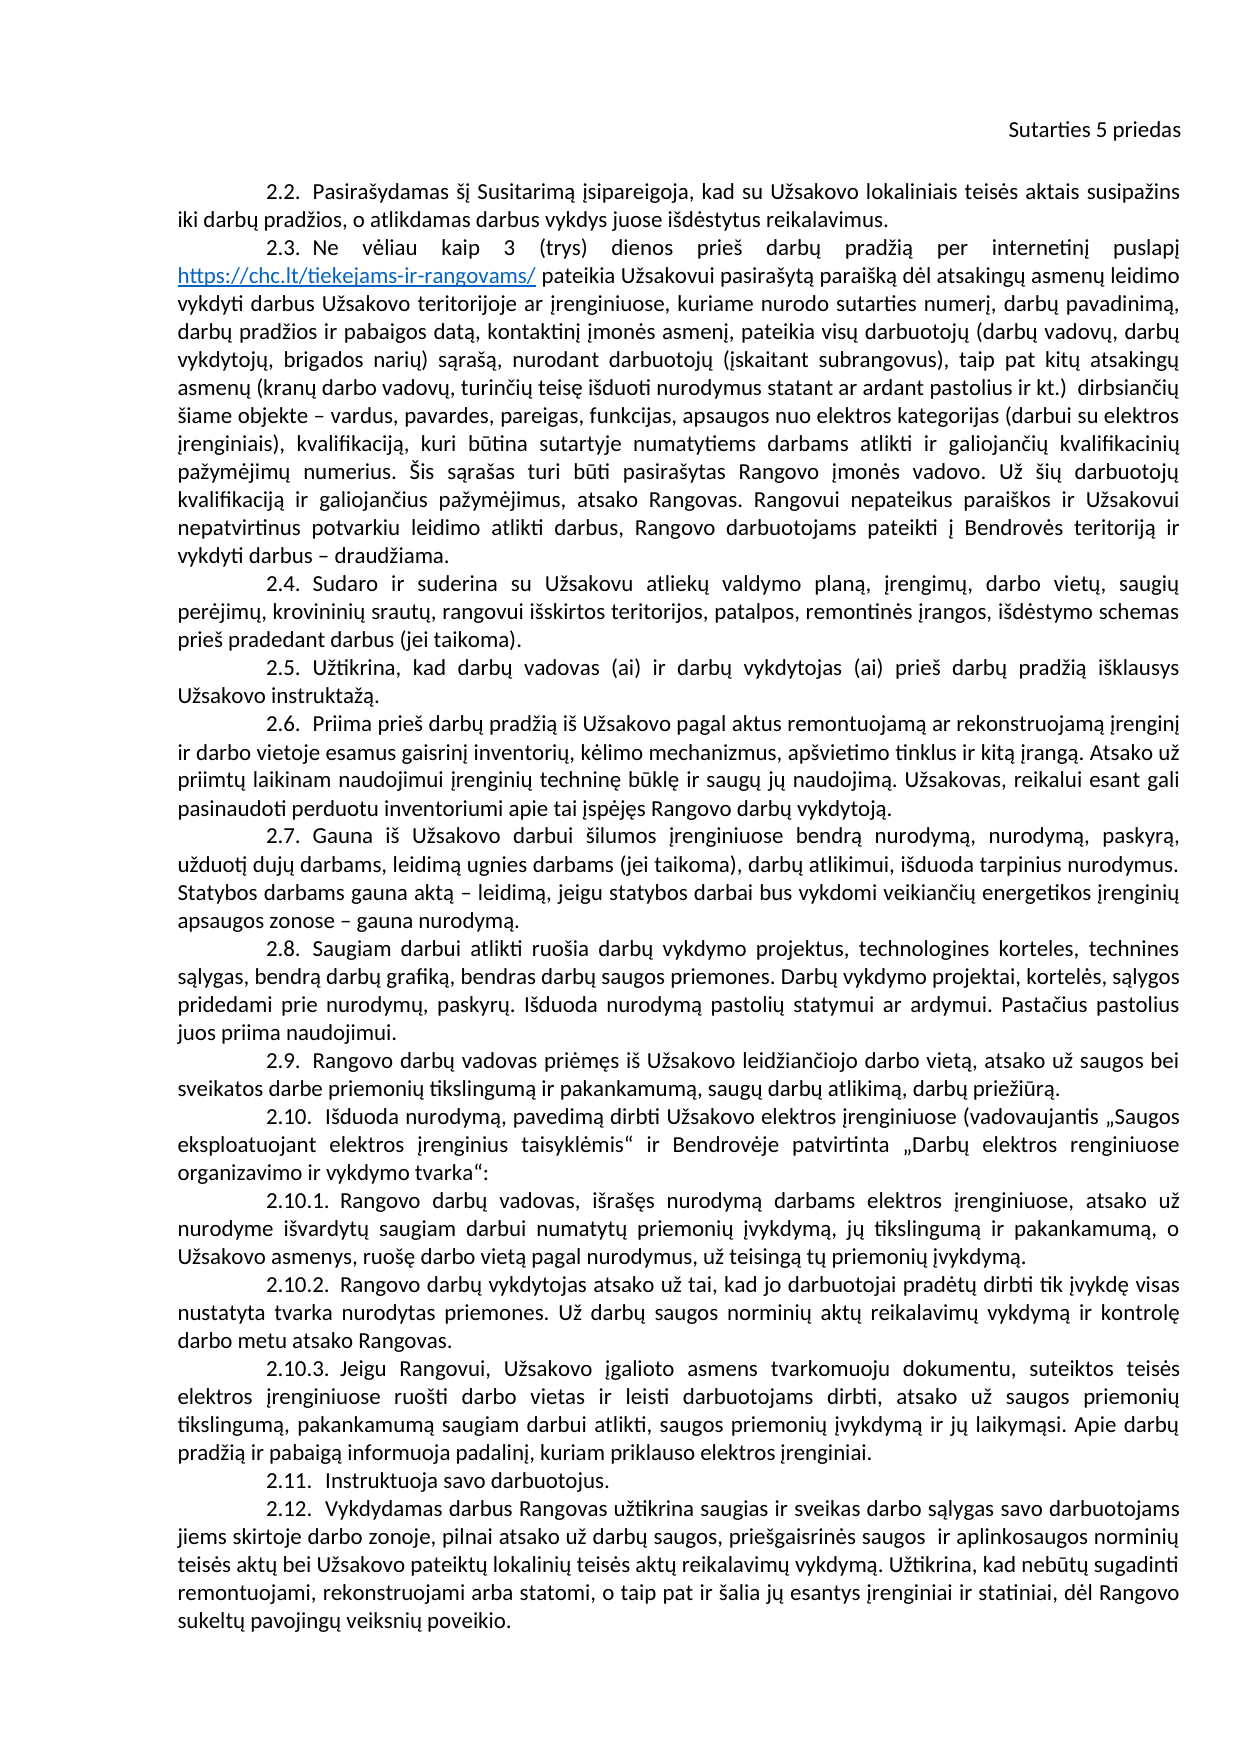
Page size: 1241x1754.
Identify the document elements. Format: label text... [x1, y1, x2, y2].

list Gauna iš Užsakovo darbui šilumos įrenginiuose bendrą nurodymą, nurodymą, paskyrą, užduotį dujų darbams, leidimą ugnies darbams (jei taikoma), darbų atlikimui, išduoda tarpinius nurodymus. Statybos darbams gauna aktą – leidimą, jeigu statybos darbai bus vykdomi veikiančių energetikos įrenginių apsaugos zonose – gauna nurodymą. [177, 822, 1181, 934]
list Rangovo darbų vadovas, išrašęs nurodymą darbams elektros įrenginiuose, atsako už nurodyme išvardytų saugiam darbui numatytų priemonių įvykdymą, jų tikslingumą ir pakankamumą, o Užsakovo asmenys, ruošę darbo vietą pagal nurodymus, už teisingą tų priemonių įvykdymą. [177, 1186, 1181, 1270]
list Užtikrina, kad darbų vadovas (ai) ir darbų vykdytojas (ai) prieš darbų pradžią išklausys Užsakovo instruktažą. [177, 653, 1181, 709]
list Saugiam darbui atlikti ruošia darbų vykdymo projektus, technologines korteles, technines sąlygas, bendrą darbų grafiką, bendras darbų saugos priemones. Darbų vykdymo projektai, kortelės, sąlygos pridedami prie nurodymų, paskyrų. Išduoda nurodymą pastolių statymui ar ardymui. Pastačius pastolius juos priima naudojimui. [177, 934, 1181, 1046]
list Pasirašydamas šį Susitarimą įsipareigoja, kad su Užsakovo lokaliniais teisės aktais susipažins iki darbų pradžios, o atlikdamas darbus vykdys juose išdėstytus reikalavimus. [177, 177, 1181, 233]
list Ne vėliau kaip 3 (trys) dienos prieš darbų pradžią per internetinį puslapį https://chc.lt/tiekejams-ir-rangovams/ pateikia Užsakovui pasirašytą paraišką dėl atsakingų asmenų leidimo vykdyti darbus Užsakovo teritorijoje ar įrenginiuose, kuriame nurodo sutarties numerį, darbų pavadinimą, darbų pradžios ir pabaigos datą, kontaktinį įmonės asmenį, pateikia visų darbuotojų (darbų vadovų, darbų vykdytojų, brigados narių) sąrašą, nurodant darbuotojų (įskaitant subrangovus), taip pat kitų atsakingų asmenų (kranų darbo vadovų, turinčių teisę išduoti nurodymus statant ar ardant pastolius ir kt.) dirbsiančių šiame objekte – vardus, pavardes, pareigas, funkcijas, apsaugos nuo elektros kategorijas (darbui su elektros įrenginiais), kvalifikaciją, kuri būtina sutartyje numatytiems darbams atlikti ir galiojančių kvalifikacinių pažymėjimų numerius. Šis sąrašas turi būti pasirašytas Rangovo įmonės vadovo. Už šių darbuotojų kvalifikaciją ir galiojančius pažymėjimus, atsako Rangovas. Rangovui nepateikus paraiškos ir Užsakovui nepatvirtinus potvarkiu leidimo atlikti darbus, Rangovo darbuotojams pateikti į Bendrovės teritoriją ir vykdyti darbus – draudžiama. [177, 233, 1181, 569]
list Rangovo darbų vadovas priėmęs iš Užsakovo leidžiančiojo darbo vietą, atsako už saugos bei sveikatos darbe priemonių tikslingumą ir pakankamumą, saugų darbų atlikimą, darbų priežiūrą. [177, 1046, 1181, 1102]
list Priima prieš darbų pradžią iš Užsakovo pagal aktus remontuojamą ar rekonstruojamą įrenginį ir darbo vietoje esamus gaisrinį inventorių, kėlimo mechanizmus, apšvietimo tinklus ir kitą įrangą. Atsako už priimtų laikinam naudojimui įrenginių techninę būklę ir saugų jų naudojimą. Užsakovas, reikalui esant gali pasinaudoti perduotu inventoriumi apie tai įspėjęs Rangovo darbų vykdytoją. [177, 709, 1181, 822]
list Instruktuoja savo darbuotojus. [177, 1466, 1181, 1494]
list Jeigu Rangovui, Užsakovo įgalioto asmens tvarkomuoju dokumentu, suteiktos teisės elektros įrenginiuose ruošti darbo vietas ir leisti darbuotojams dirbti, atsako už saugos priemonių tikslingumą, pakankamumą saugiam darbui atlikti, saugos priemonių įvykdymą ir jų laikymąsi. Apie darbų pradžią ir pabaigą informuoja padalinį, kuriam priklauso elektros įrenginiai. [177, 1354, 1181, 1466]
list Išduoda nurodymą, pavedimą dirbti Užsakovo elektros įrenginiuose (vadovaujantis „Saugos eksploatuojant elektros įrenginius taisyklėmis“ ir Bendrovėje patvirtinta „Darbų elektros renginiuose organizavimo ir vykdymo tvarka“: [177, 1102, 1181, 1186]
list Vykdydamas darbus Rangovas užtikrina saugias ir sveikas darbo sąlygas savo darbuotojams jiems skirtoje darbo zonoje, pilnai atsako už darbų saugos, priešgaisrinės saugos ir aplinkosaugos norminių teisės aktų bei Užsakovo pateiktų lokalinių teisės aktų reikalavimų vykdymą. Užtikrina, kad nebūtų sugadinti remontuojami, rekonstruojami arba statomi, o taip pat ir šalia jų esantys įrenginiai ir statiniai, dėl Rangovo sukeltų pavojingų veiksnių poveikio. [177, 1494, 1181, 1634]
list Sudaro ir suderina su Užsakovu atliekų valdymo planą, įrengimų, darbo vietų, saugių perėjimų, krovininių srautų, rangovui išskirtos teritorijos, patalpos, remontinės įrangos, išdėstymo schemas prieš pradedant darbus (jei taikoma). [177, 569, 1181, 653]
list Rangovo darbų vykdytojas atsako už tai, kad jo darbuotojai pradėtų dirbti tik įvykdę visas nustatyta tvarka nurodytas priemones. Už darbų saugos norminių aktų reikalavimų vykdymą ir kontrolę darbo metu atsako Rangovas. [177, 1270, 1181, 1354]
